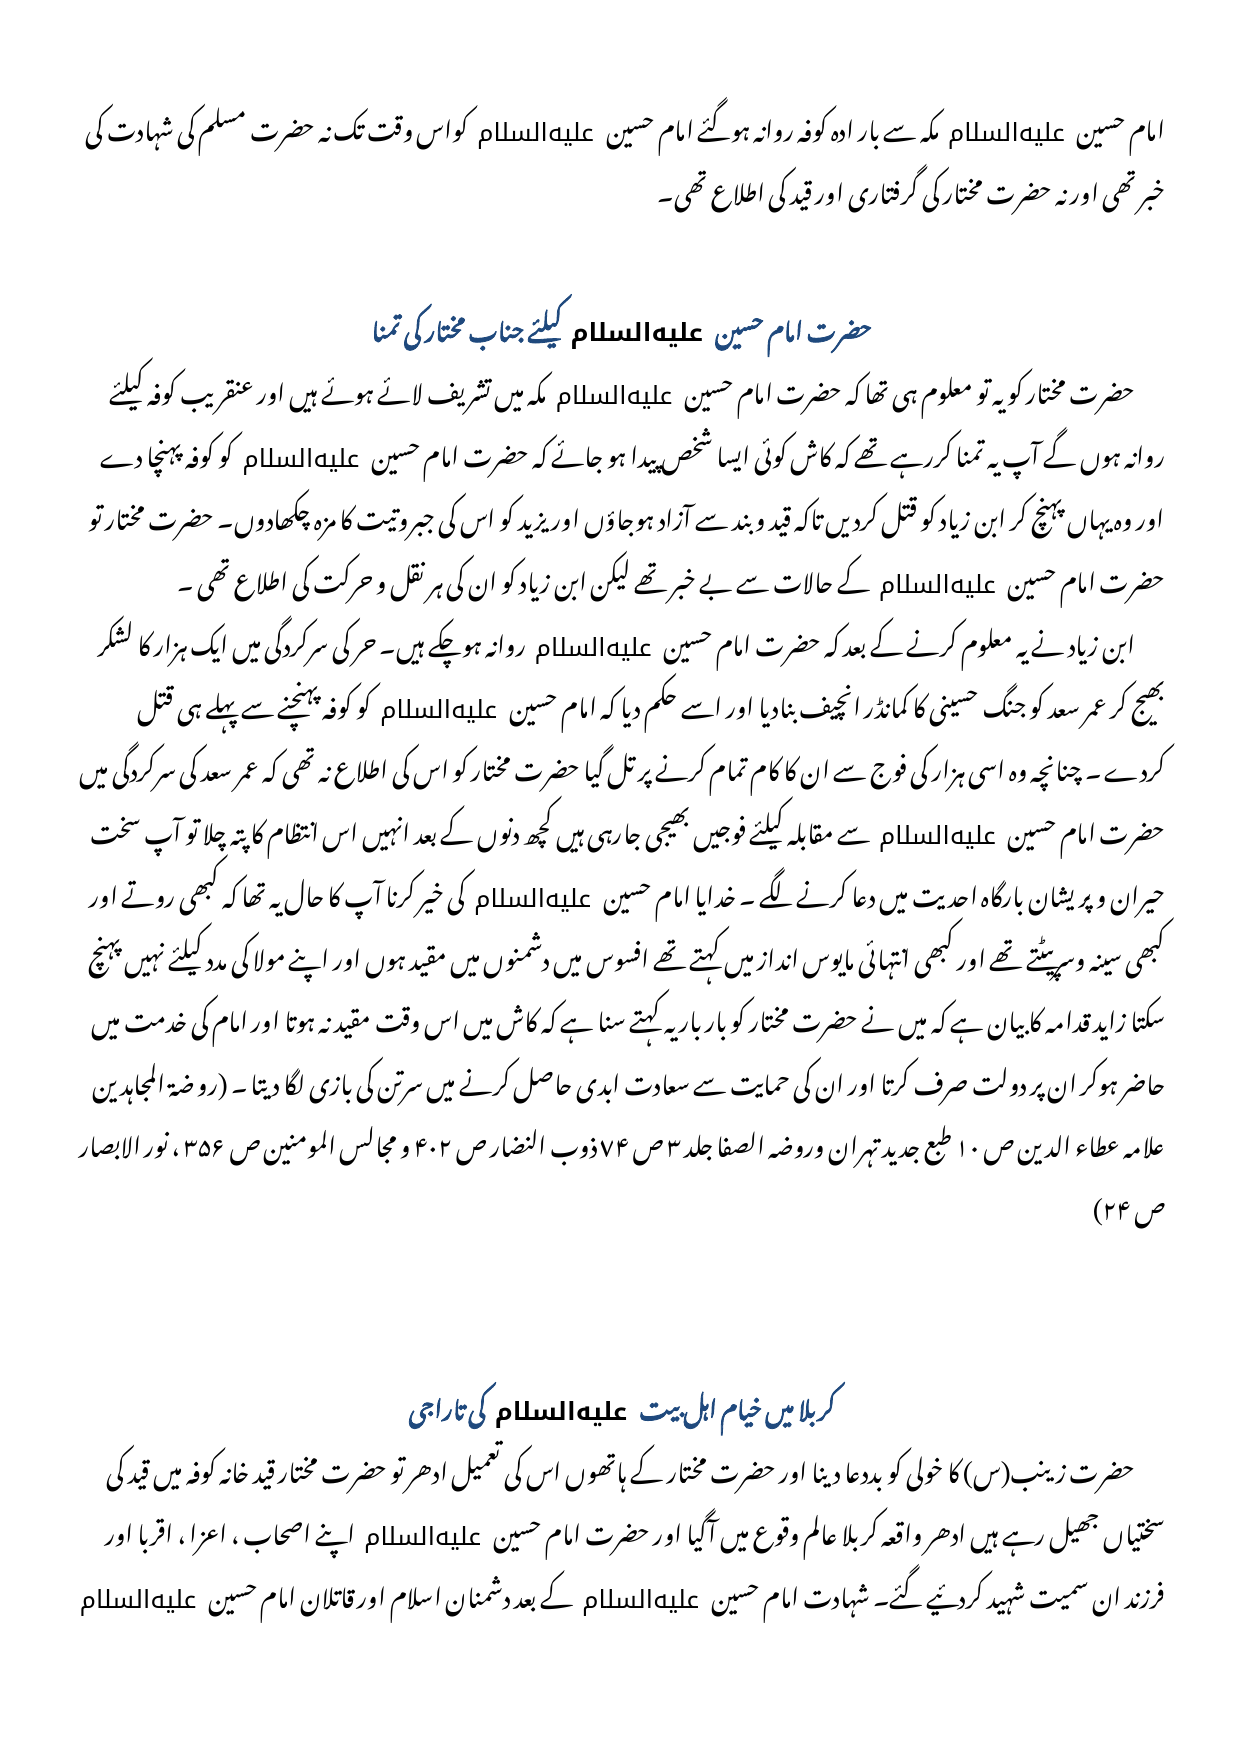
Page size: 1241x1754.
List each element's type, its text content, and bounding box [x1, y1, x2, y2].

subtitle کربلا میں خیام اہل بیت عليه‌السلام کی تاراجی [75, 1372, 1165, 1435]
subtitle حضرت امام حسین عليه‌السلام کیلئے جناب مختار کی تمنا [75, 294, 1165, 357]
text ابن زیاد نے یہ معلوم کرنے کے بعد کہ حضرت امام حسین عليه‌السلام روانہ ہوچکے ہیں۔ حر کی سرکردگی میں ایک ہزار کا لشکر بھیج کر عمر سعد کو جنگ حسینی کا کمانڈر انچیف بنادیا اور اسے حکم دیا کہ امام حسین عليه‌السلام کو کوفہ پہنچنے سے پہلے ہی قتل کردے ۔ چنانچہ وہ اسی ہزار کی فوج سے ان کا کام تمام کرنے پر تل گیا حضرت مختار کو اس کی اطلاع نہ تھی کہ عمر سعد کی سرکردگی میں حضرت امام حسین عليه‌السلام سے مقابلہ کیلئے فوجیں بھیجی جارہی ہیں کچھ دنوں کے بعد انہیں اس انتظام کا پتہ چلا تو آپ سخت حیران و پریشان بارگاہ احدیت میں دعا کرنے لگے ۔ خدایا امام حسین عليه‌السلام کی خیر کرنا آپ کا حال یہ تھا کہ کبھی روتے اور کبھی سینہ وسرپیٹتے تھے اور کبھی انتہائی مایوس انداز میں کہتے تھے افسوس میں دشمنوں میں مقید ہوں اور اپنے مولا کی مدد کیلئے نہیں پہنچ سکتا زاید قدامہ کا بیان ہے کہ میں نے حضرت مختار کو بار بار یہ کہتے سنا ہے کہ کاش میں اس وقت مقید نہ ہوتا اور امام کی خدمت میں حاضر ہوکر ان پر دولت صرف کرتا اور ان کی حمایت سے سعادت ابدی حاصل کرنے میں سرتن کی بازی لگا دیتا ۔ (رو ضۃ المجاہدین علامہ عطاء الدین ص ۱۰ طبع جدید تہران وروضہ الصفا جلد ۳ ص ۷۴ ذوب النضار ص ۴۰۲ و مجالس المومنین ص ۳۵۶ ، نور الابصار ص ۲۴) [75, 608, 1165, 1235]
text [75, 1435, 1165, 1624]
text حضرت مختار کو یہ تو معلوم ہی تھا کہ حضرت امام حسین عليه‌السلام مکہ میں تشریف لائے ہوئے ہیں اور عنقریب کوفہ کیلئے روانہ ہوں گے آپ یہ تمنا کررہے تھے کہ کاش کوئی ایسا شخص پیدا ہو جائے کہ حضرت امام حسین عليه‌السلام کو کوفہ پہنچا دے اور وہ یہاں پہنچ کر ابن زیاد کو قتل کردیں تاکہ قید و بند سے آزاد ہوجاؤں اور یزید کو اس کی جبروتیت کا مزہ چکھادوں۔ حضرت مختار تو حضرت امام حسین عليه‌السلام کے حالات سے بے خبر تھے لیکن ابن زیاد کو ان کی ہر نقل و حرکت کی اطلاع تھی ۔ [75, 357, 1165, 608]
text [75, 94, 1165, 219]
